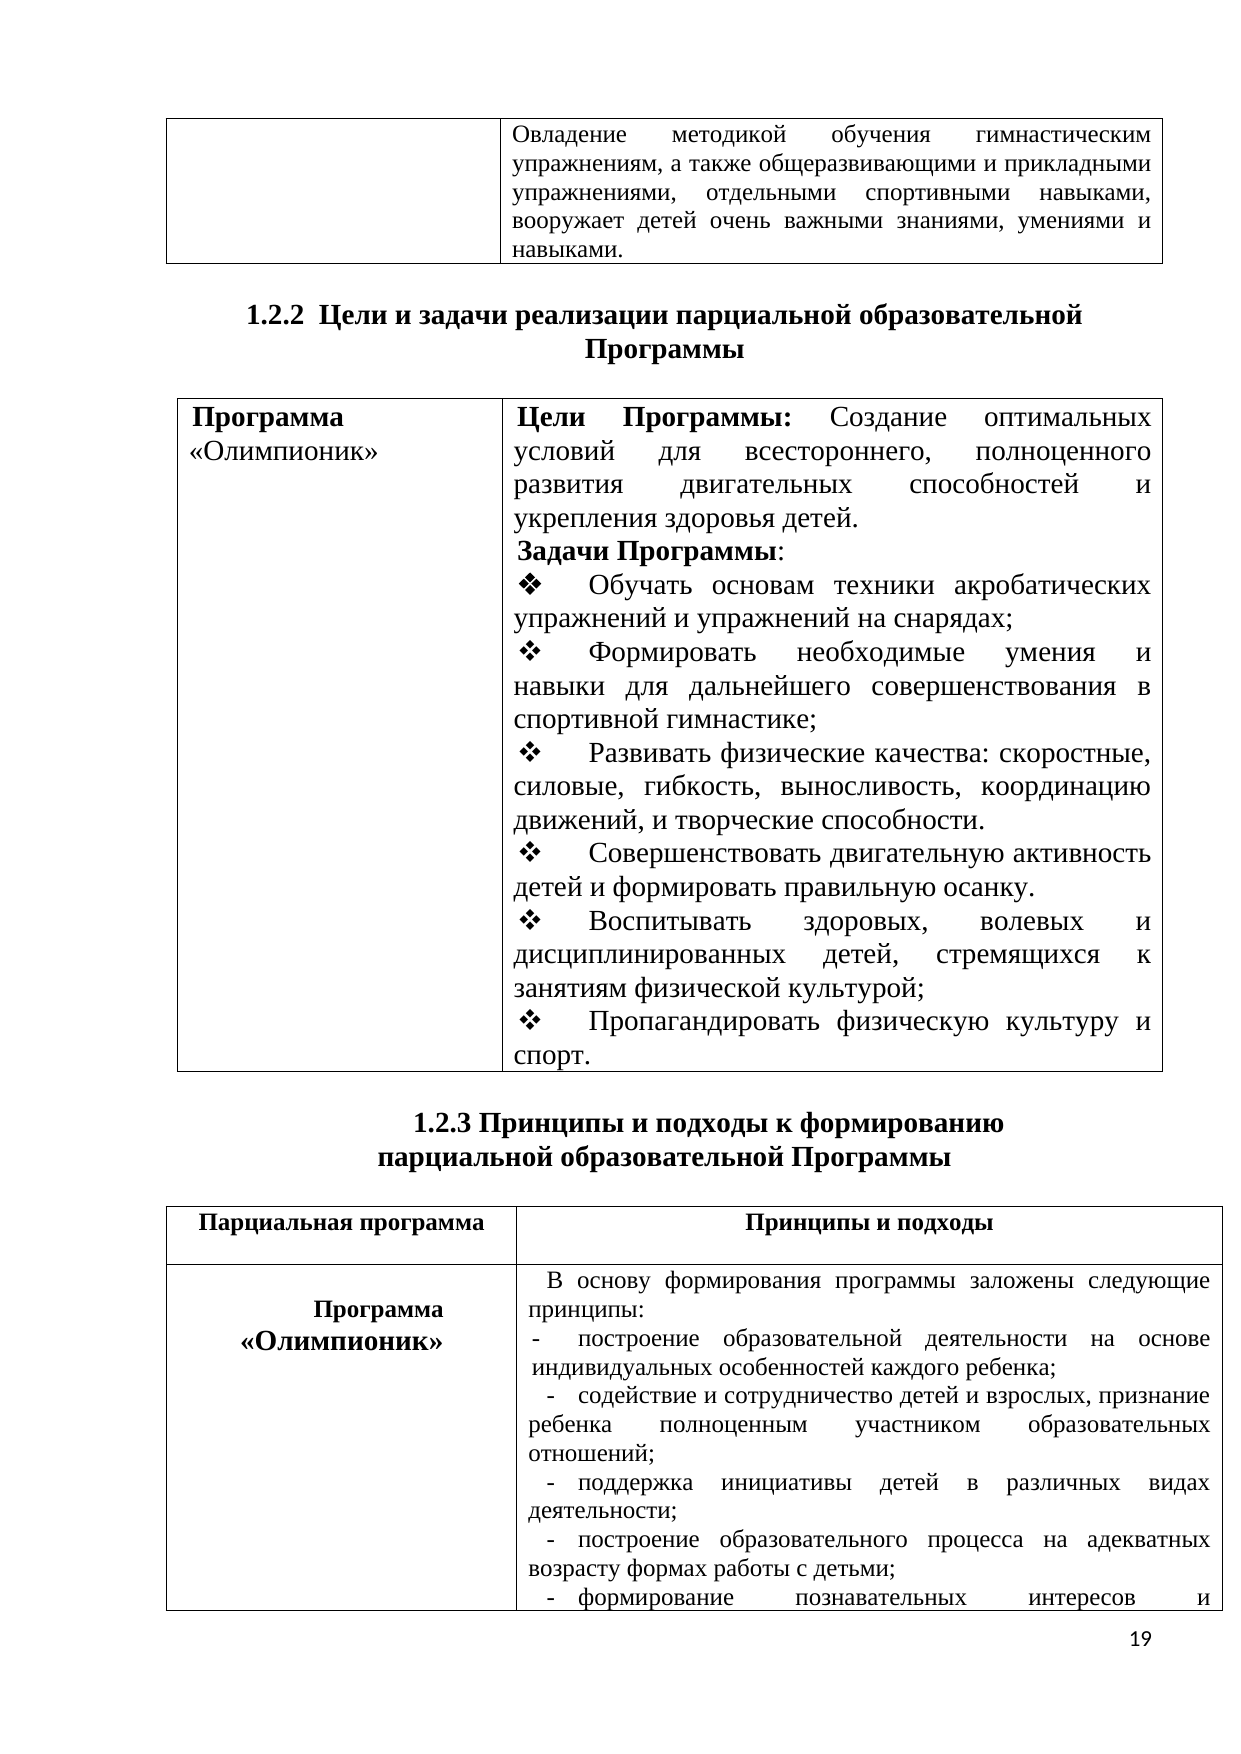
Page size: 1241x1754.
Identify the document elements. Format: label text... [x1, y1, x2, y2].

text 1.2.3 Принципы и подходы к формированию [266, 1105, 1152, 1139]
table_header Программа «Олимпионик» [178, 399, 502, 1071]
table_header Парциальная программа [167, 1207, 516, 1264]
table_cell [501, 119, 1162, 263]
table_header Принципы и подходы [517, 1207, 1222, 1264]
text 1.2.2 Цели и задачи реализации парциальной образовательной Программы [177, 297, 1152, 364]
table_header Цели Программы: Создание оптимальных условий для всестороннего, полноценного развития двигательных способностей и укрепления здоровья детей. Задачи Программы: Обучать основам техники акробатических упражнений и упражнений на снарядах; Формировать необходимые умения и навыки для дальнейшего совершенствования в спортивной гимнастике; Развивать физические качества: скоростные, силовые, гибкость, выносливость, координацию движений, и творческие способности. Совершенствовать двигательную активность детей и формировать правильную осанку. Воспитывать здоровых, волевых и дисциплинированных детей, стремящихся к занятиям физической культурой; Пропагандировать физическую культуру и спорт. [503, 399, 1162, 1071]
text парциальной образовательной Программы [177, 1139, 1152, 1172]
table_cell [167, 119, 500, 263]
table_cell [517, 1265, 1222, 1610]
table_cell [167, 1265, 516, 1610]
